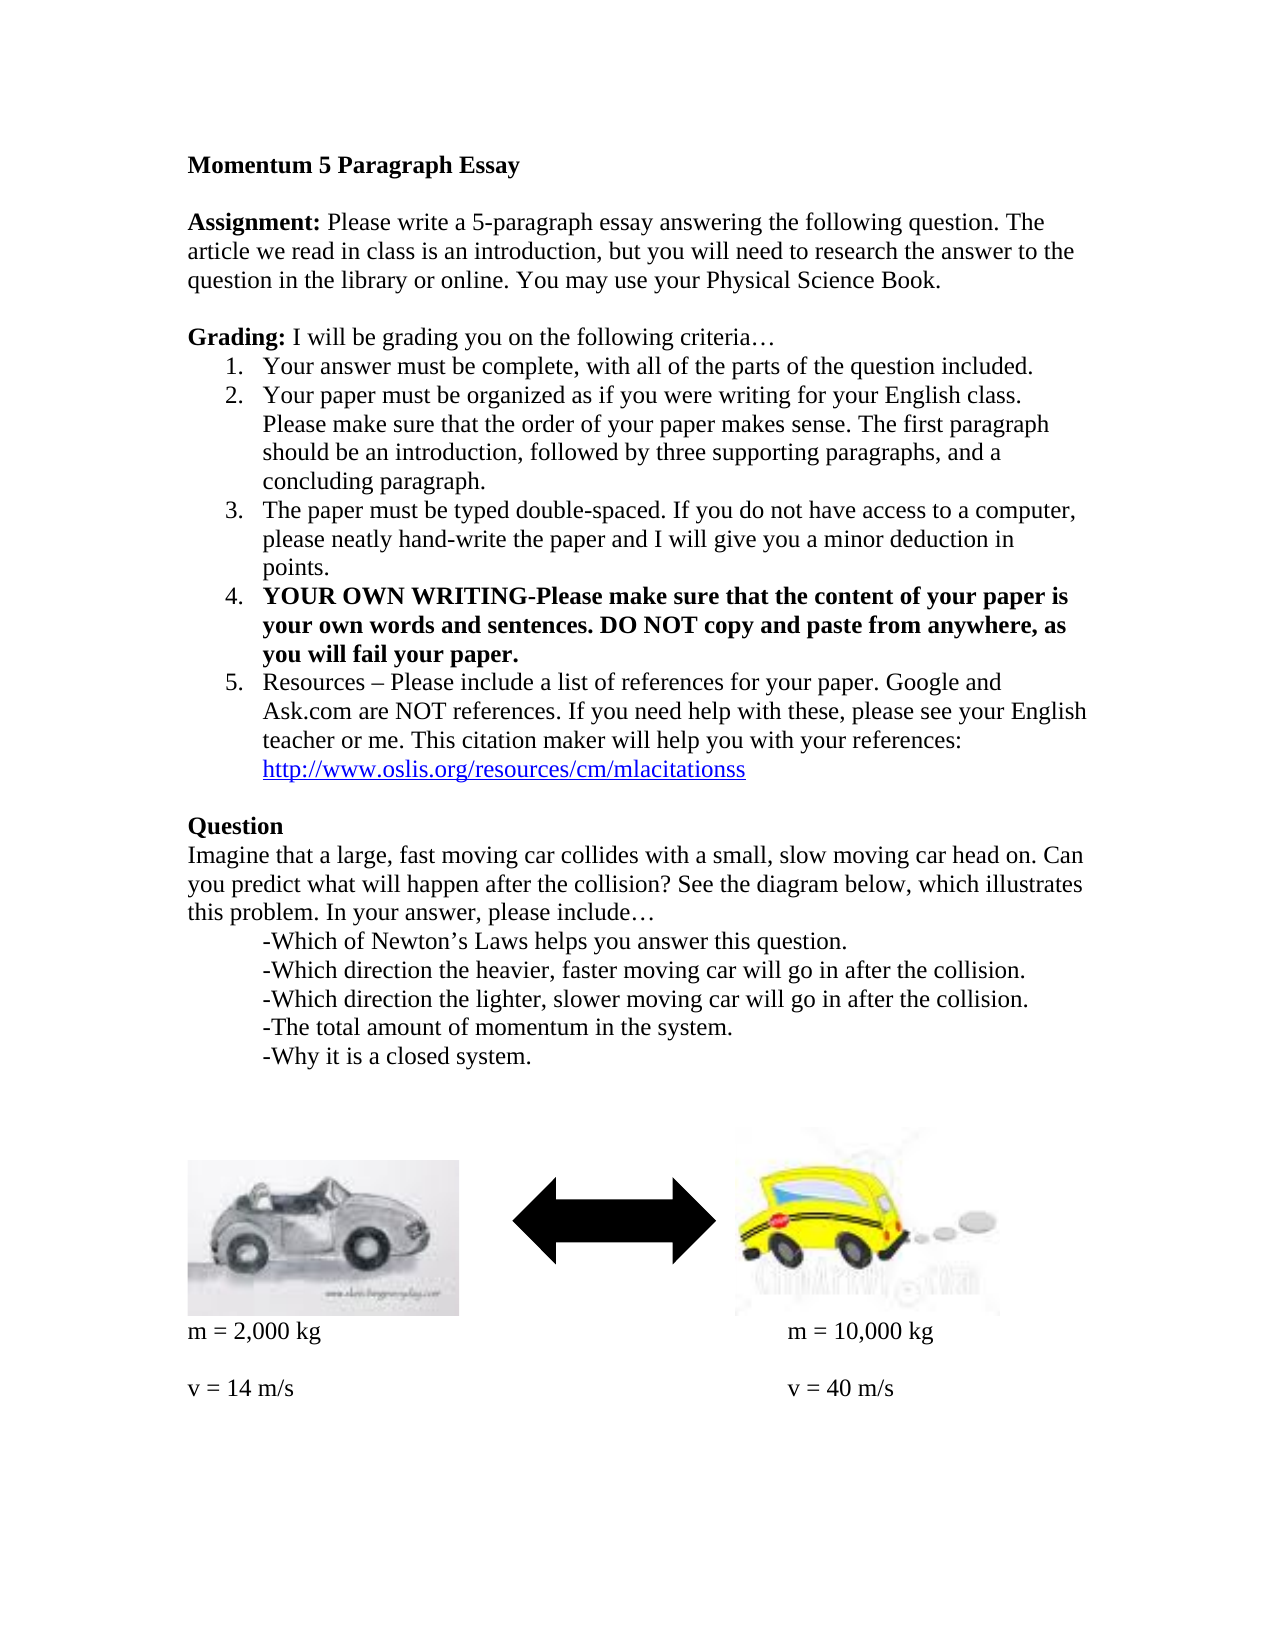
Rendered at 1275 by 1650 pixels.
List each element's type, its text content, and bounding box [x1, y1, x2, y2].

text v = 14 m/s v = 40 m/s [187, 1373, 1087, 1402]
text Imagine that a large, fast moving car collides with a small, slow moving car head on. Can you predict what will happen after the collision? See the diagram below, which illustrates this problem. In your answer, please include… [187, 840, 1087, 926]
list YOUR OWN WRITING-Please make sure that the content of your paper is your own words and sentences. DO NOT copy and paste from anywhere, as you will fail your paper. [225, 581, 1087, 667]
text -Which of Newton’s Laws helps you answer this question. [187, 926, 1087, 955]
text Momentum 5 Paragraph Essay [187, 150, 1087, 179]
picture [735, 1127, 1000, 1316]
text Assignment: Please write a 5-paragraph essay answering the following question. The article we read in class is an introduction, but you will need to research the answer to the question in the library or online. You may use your Physical Science Book. [187, 207, 1087, 294]
list Your answer must be complete, with all of the parts of the question included. [225, 351, 1087, 380]
text Grading: I will be grading you on the following criteria… [187, 322, 1087, 351]
text -Why it is a closed system. [187, 1041, 1087, 1070]
text Question [187, 811, 1087, 840]
list Resources – Please include a list of references for your paper. Google and Ask.com are NOT references. If you need help with these, please see your English teacher or me. This citation maker will help you with your references: http://www.oslis.org/resources/cm/mlacitationss [225, 667, 1087, 782]
list Your paper must be organized as if you were writing for your English class. Please make sure that the order of your paper makes sense. The first paragraph should be an introduction, followed by three supporting paragraphs, and a concluding paragraph. [225, 380, 1087, 495]
text m = 2,000 kg m = 10,000 kg [187, 1316, 1087, 1344]
picture [187, 1160, 460, 1316]
text -Which direction the lighter, slower moving car will go in after the collision. [187, 984, 1087, 1012]
list The paper must be typed double-spaced. If you do not have access to a computer, please neatly hand-write the paper and I will give you a minor deduction in points. [225, 495, 1087, 581]
text -The total amount of momentum in the system. [187, 1012, 1087, 1041]
text -Which direction the heavier, faster moving car will go in after the collision. [187, 955, 1087, 984]
